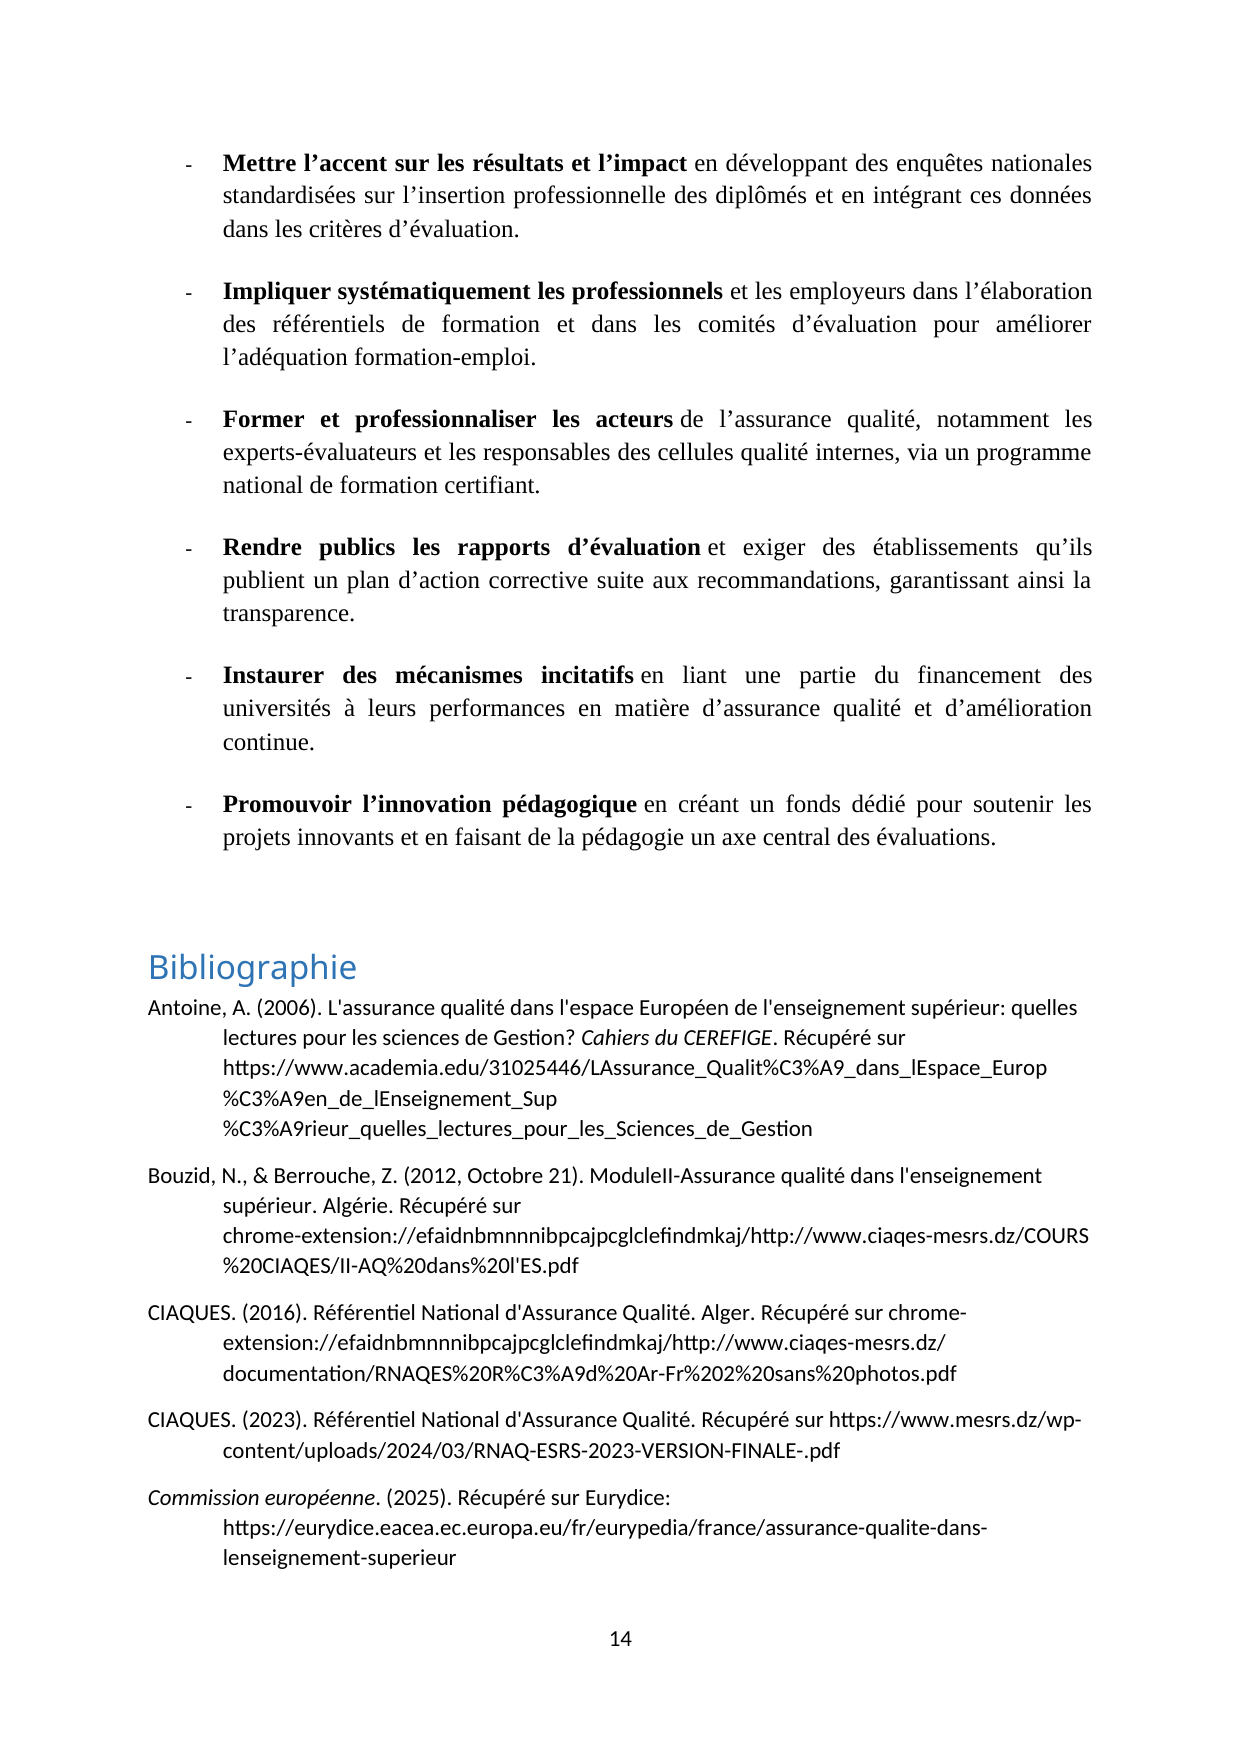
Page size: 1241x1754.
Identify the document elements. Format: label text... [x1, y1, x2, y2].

list Instaurer des mécanismes incitatifs en liant une partie du financement des universités à leurs performances en matière d’assurance qualité et d’amélioration continue. [185, 661, 1093, 755]
list Promouvoir l’innovation pédagogique en créant un fonds dédié pour soutenir les projets innovants et en faisant de la pédagogie un axe central des évaluations. [185, 789, 1093, 851]
list Former et professionnaliser les acteurs de l’assurance qualité, notamment les experts-évaluateurs et les responsables des cellules qualité internes, via un programme national de formation certifiant. [185, 404, 1093, 499]
list Mettre l’accent sur les résultats et l’impact en développant des enquêtes nationales standardisées sur l’insertion professionnelle des diplômés et en intégrant ces données dans les critères d’évaluation. [185, 148, 1093, 242]
list Rendre publics les rapports d’évaluation et exiger des établissements qu’ils publient un plan d’action corrective suite aux recommandations, garantissant ainsi la transparence. [185, 532, 1093, 627]
list Impliquer systématiquement les professionnels et les employeurs dans l’élaboration des référentiels de formation et dans les comités d’évaluation pour améliorer l’adéquation formation-emploi. [185, 276, 1093, 371]
